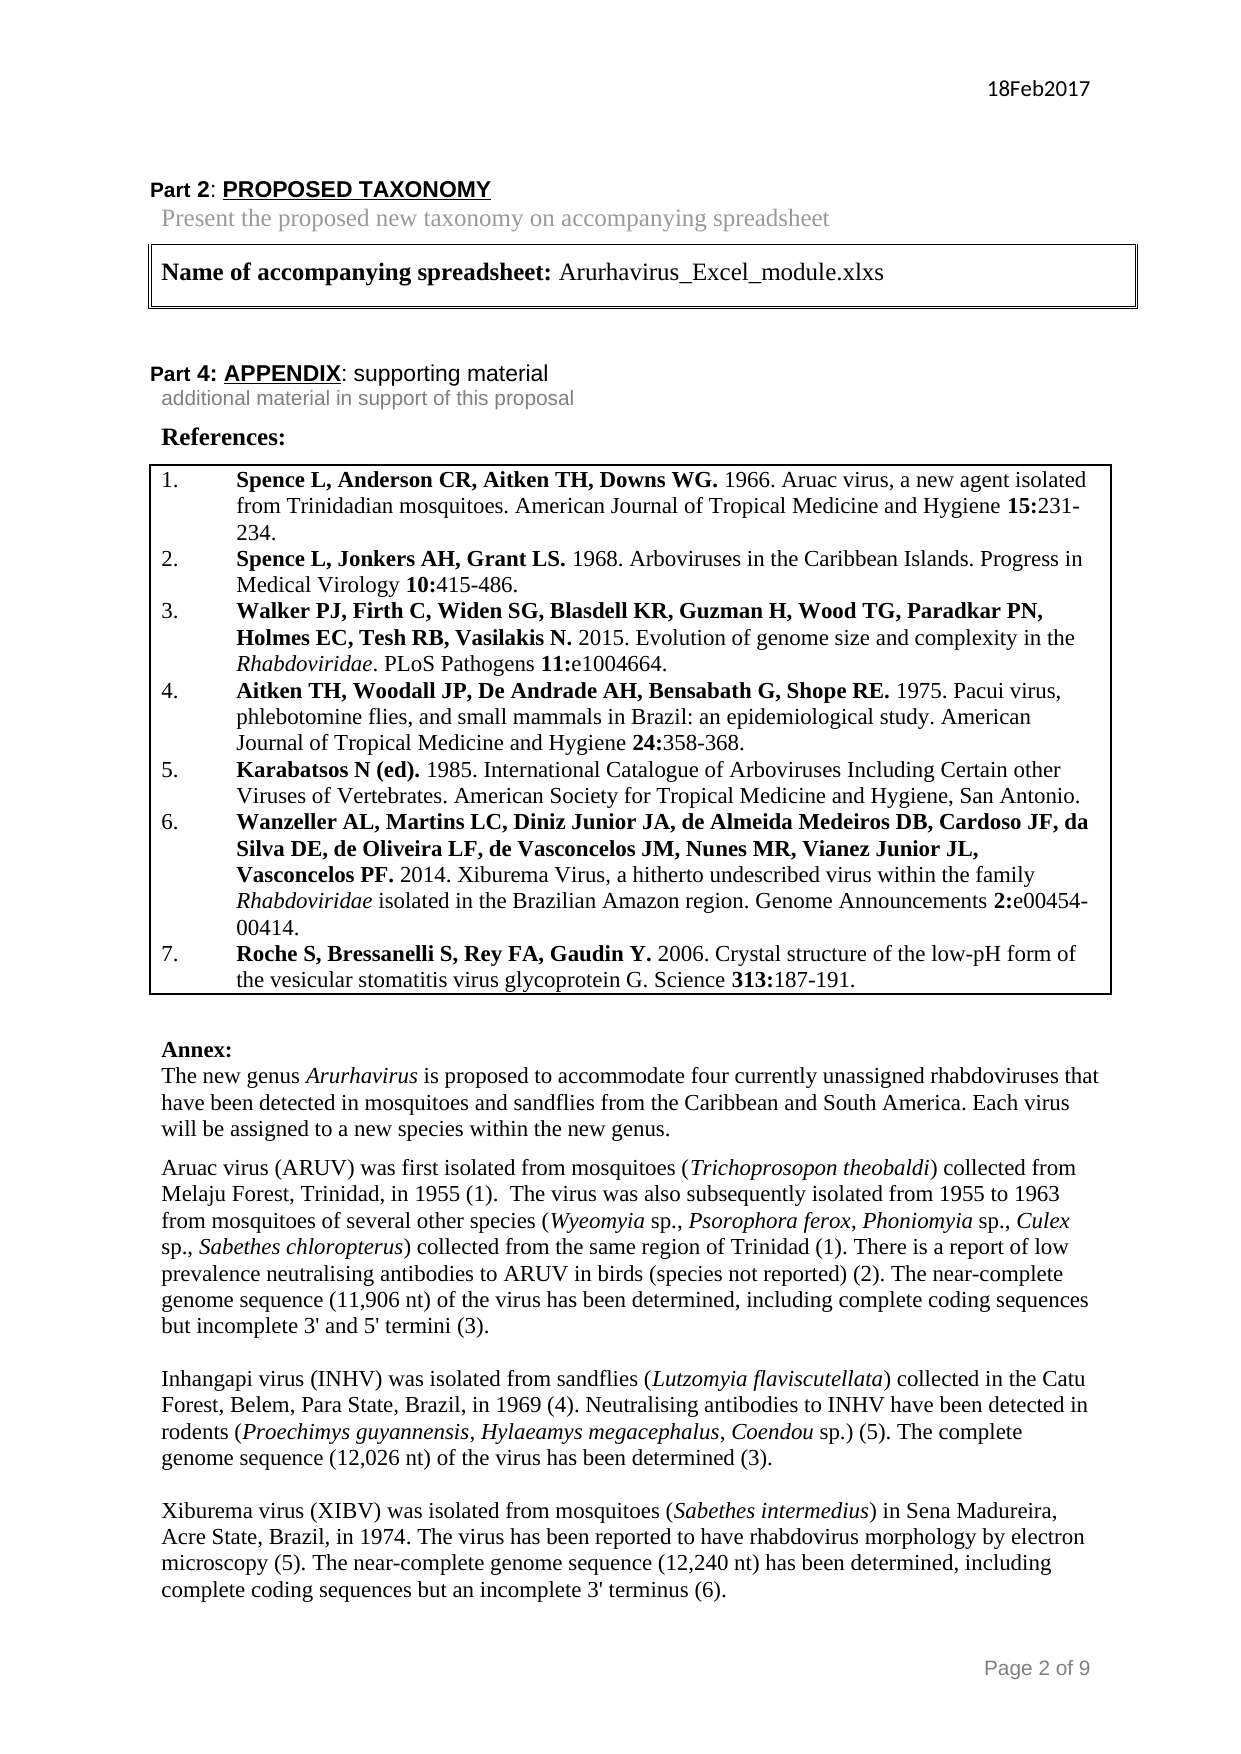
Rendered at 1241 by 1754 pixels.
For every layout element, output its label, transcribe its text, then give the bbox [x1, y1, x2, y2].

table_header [150, 1024, 1111, 1602]
text Part 2: PROPOSED TAXONOMY [150, 176, 1090, 203]
text Part 4: APPENDIX: supporting material [150, 360, 1090, 386]
table_header Present the proposed new taxonomy on accompanying spreadsheet [150, 203, 1136, 244]
table_cell References: [150, 423, 1111, 464]
table_header additional material in support of this proposal [150, 386, 1111, 422]
table_cell 1. Spence L, Anderson CR, Aitken TH, Downs WG. 1966. Aruac virus, a new agent isolated from Trinidadian mosquitoes. American Journal of Tropical Medicine and Hygiene 15:231-234. 2. Spence L, Jonkers AH, Grant LS. 1968. Arboviruses in the Caribbean Islands. Progress in Medical Virology 10:415-486. 3. Walker PJ, Firth C, Widen SG, Blasdell KR, Guzman H, Wood TG, Paradkar PN, Holmes EC, Tesh RB, Vasilakis N. 2015. Evolution of genome size and complexity in the Rhabdoviridae. PLoS Pathogens 11:e1004664. 4. Aitken TH, Woodall JP, De Andrade AH, Bensabath G, Shope RE. 1975. Pacui virus, phlebotomine flies, and small mammals in Brazil: an epidemiological study. American Journal of Tropical Medicine and Hygiene 24:358-368. 5. Karabatsos N (ed). 1985. International Catalogue of Arboviruses Including Certain other Viruses of Vertebrates. American Society for Tropical Medicine and Hygiene, San Antonio. 6. Wanzeller AL, Martins LC, Diniz Junior JA, de Almeida Medeiros DB, Cardoso JF, da Silva DE, de Oliveira LF, de Vasconcelos JM, Nunes MR, Vianez Junior JL, Vasconcelos PF. 2014. Xiburema Virus, a hitherto undescribed virus within the family Rhabdoviridae isolated in the Brazilian Amazon region. Genome Announcements 2:e00454-00414. 7. Roche S, Bressanelli S, Rey FA, Gaudin Y. 2006. Crystal structure of the low-pH form of the vesicular stomatitis virus glycoprotein G. Science 313:187-191. [151, 466, 1110, 993]
table_cell Name of accompanying spreadsheet: Arurhavirus_Excel_module.xlxs [152, 245, 1135, 306]
